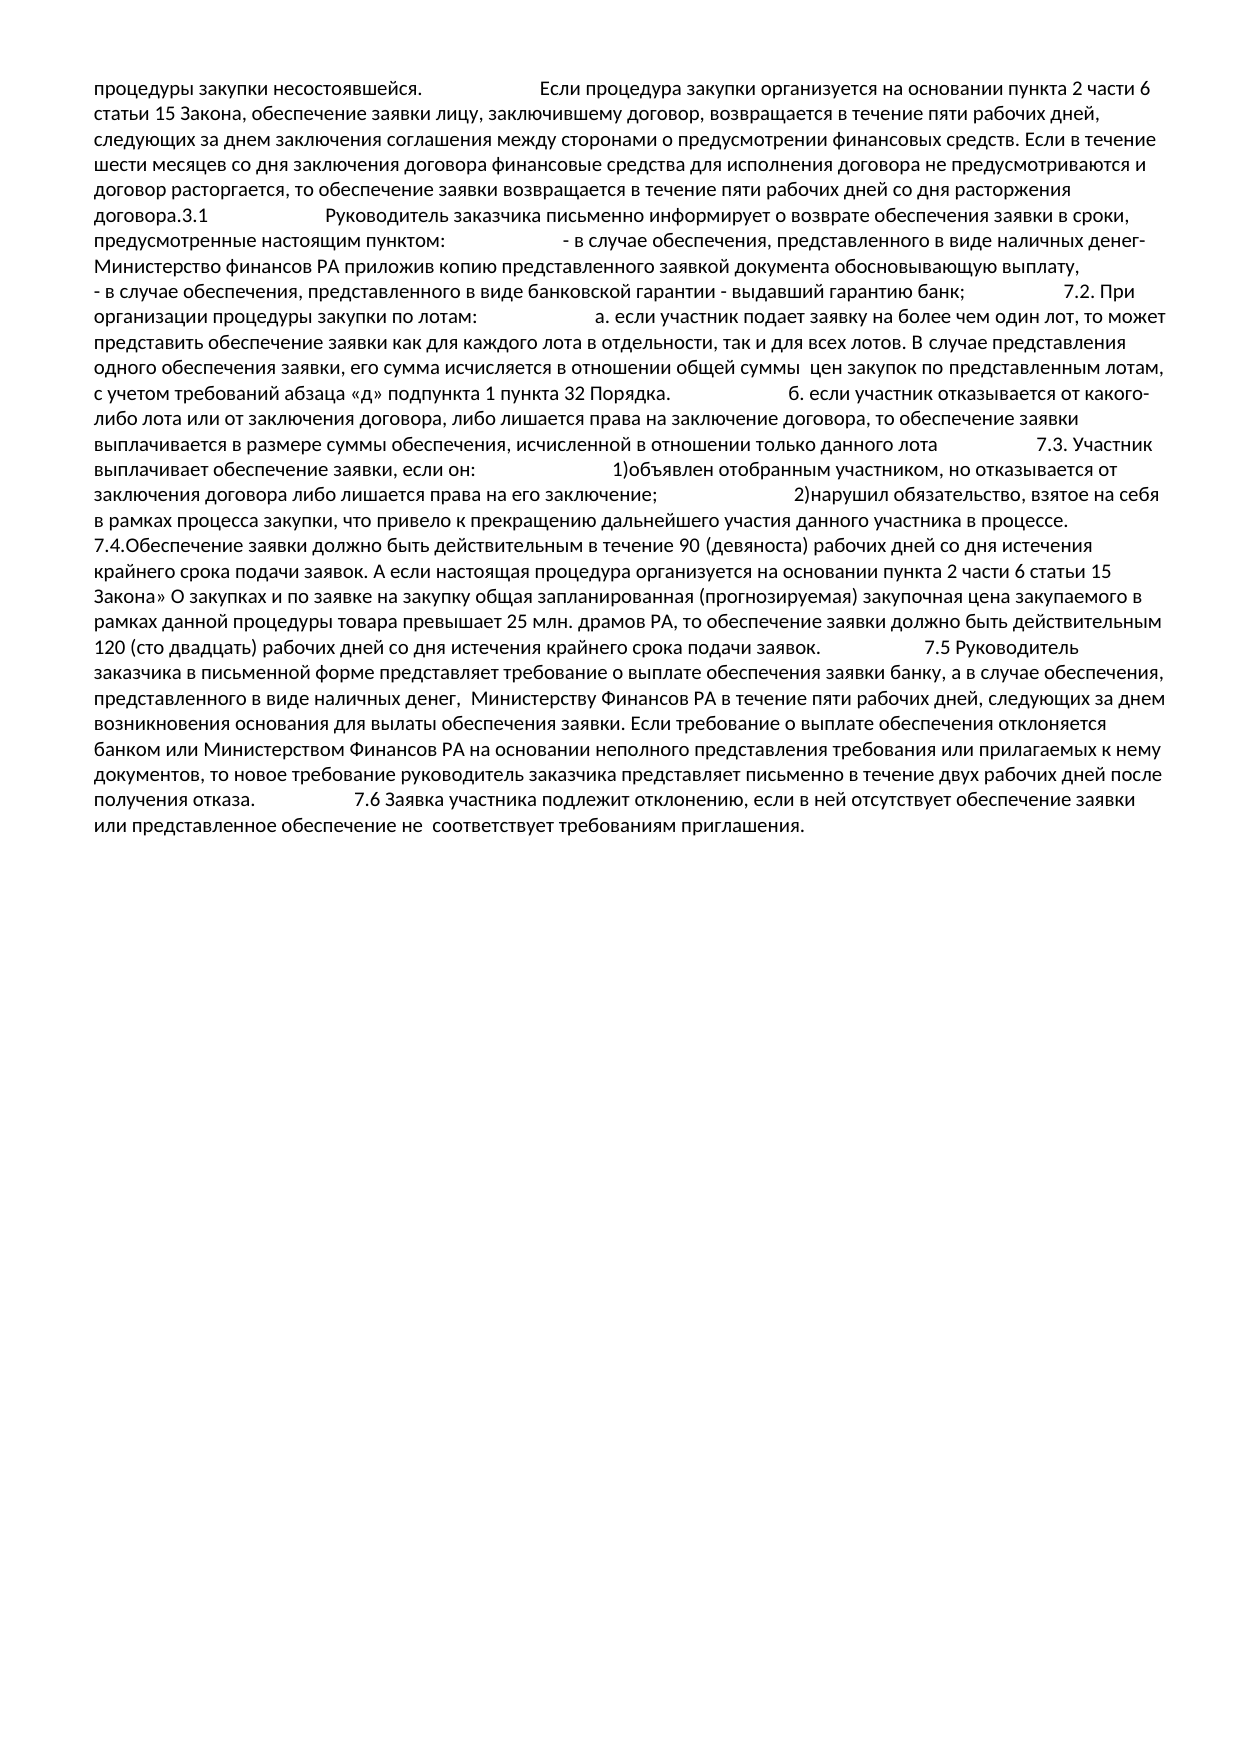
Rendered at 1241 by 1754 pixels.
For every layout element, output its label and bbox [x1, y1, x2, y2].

text [94, 75, 1171, 837]
